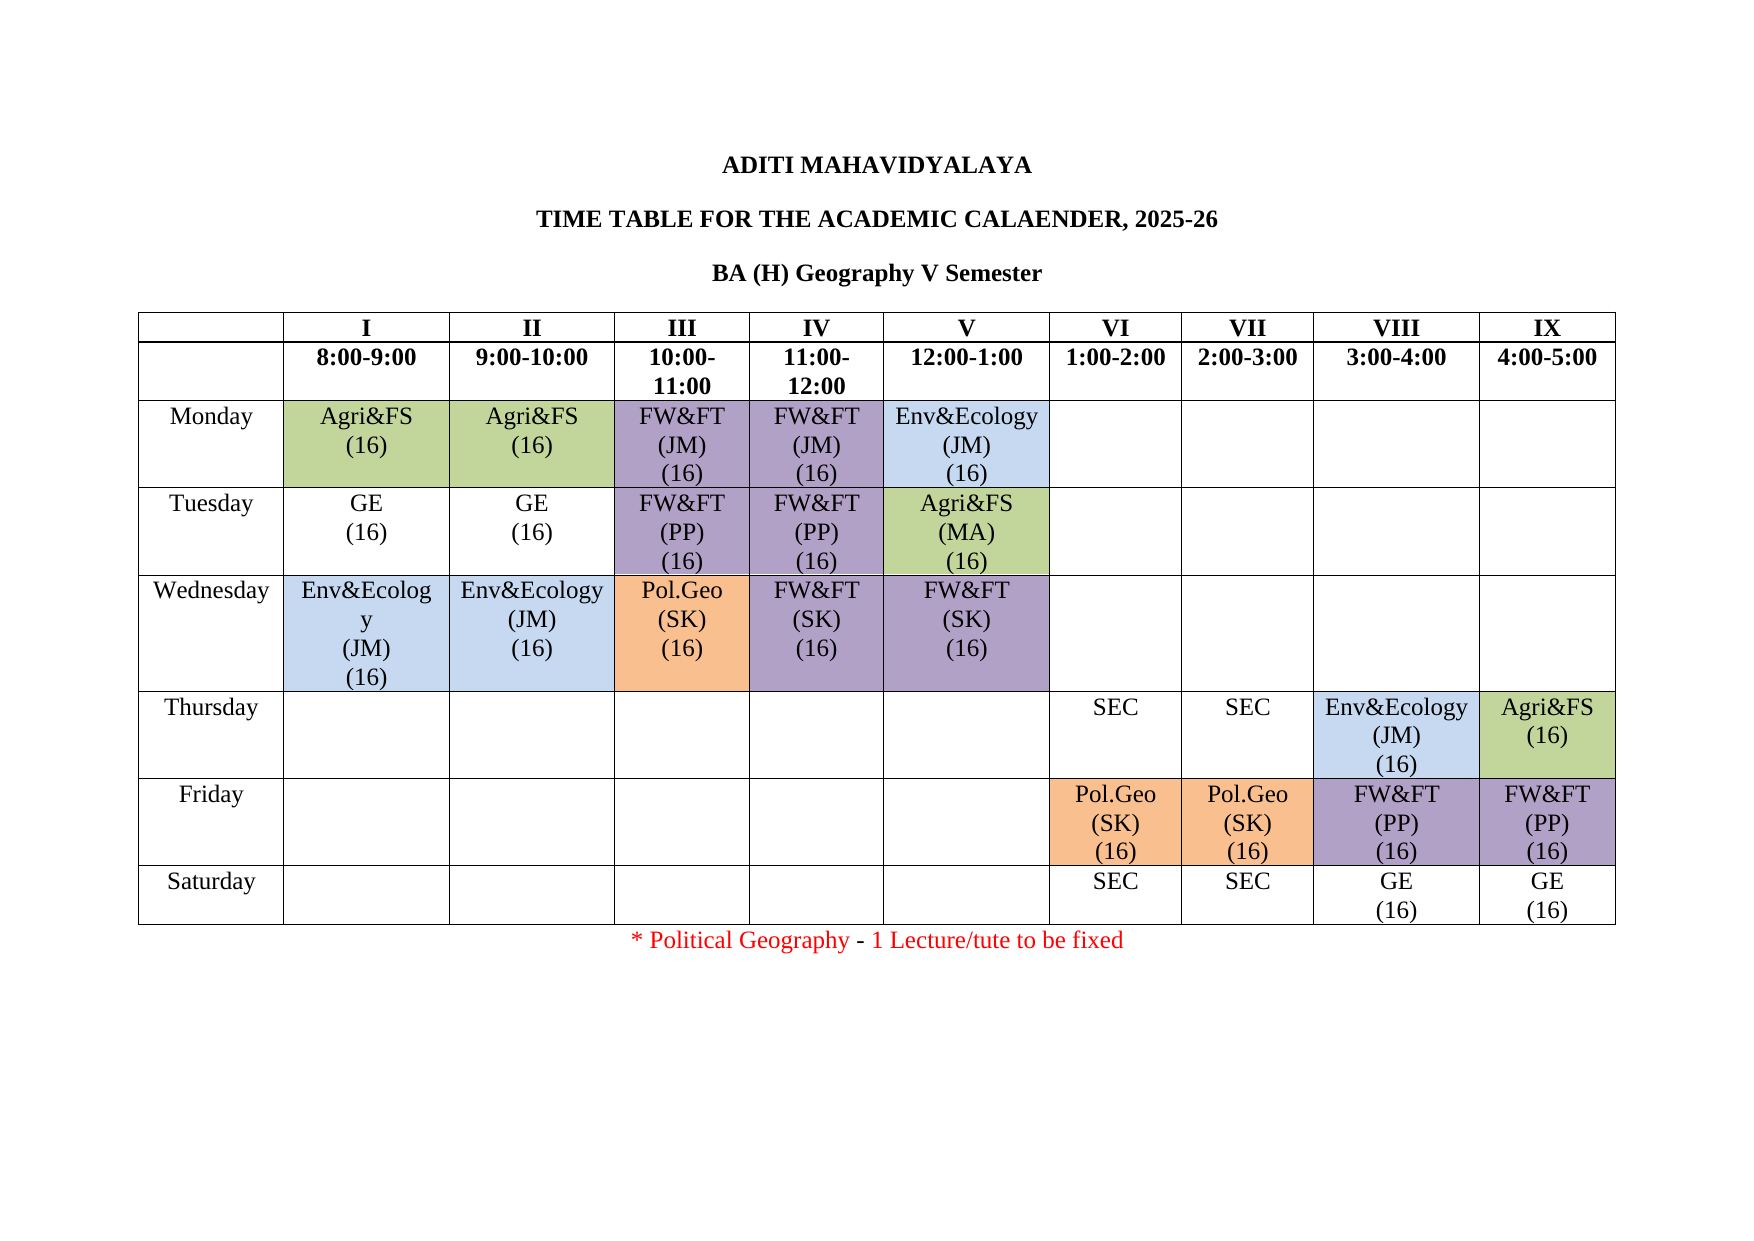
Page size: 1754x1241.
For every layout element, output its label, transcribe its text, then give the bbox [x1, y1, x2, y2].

table_cell [1050, 576, 1181, 691]
table_header [139, 313, 283, 341]
table_cell Agri&FS (16) [284, 401, 449, 487]
table_header I [284, 313, 449, 341]
table_cell [139, 343, 283, 400]
table_cell [750, 779, 883, 865]
table_cell Agri&FS (16) [1480, 692, 1615, 778]
text TIME TABLE FOR THE ACADEMIC CALAENDER, 2025-26 [150, 204, 1604, 233]
table_header III [615, 313, 749, 341]
table_cell [1050, 488, 1181, 574]
text BA (H) Geography V Semester [150, 258, 1604, 286]
table_cell GE (16) [1314, 866, 1479, 924]
table_cell [1480, 576, 1615, 691]
table_cell [450, 866, 614, 924]
table_cell [1314, 488, 1479, 574]
table_cell Agri&FS (MA) (16) [884, 488, 1049, 574]
table_header V [884, 313, 1049, 341]
table_cell Pol.Geo (SK) (16) [1050, 779, 1181, 865]
table_cell [615, 692, 749, 778]
table_cell Tuesday [139, 488, 283, 574]
table_cell [1314, 401, 1479, 487]
table_cell FW&FT (JM) (16) [615, 401, 749, 487]
table_cell FW&FT (PP) (16) [750, 488, 883, 574]
table_cell 1:00-2:00 [1050, 343, 1181, 400]
table_cell Pol.Geo (SK) (16) [615, 576, 749, 691]
table_cell [1314, 576, 1479, 691]
table_cell FW&FT (SK) (16) [884, 576, 1049, 691]
table_cell Wednesday [139, 576, 283, 691]
table_cell [884, 779, 1049, 865]
table_cell [884, 692, 1049, 778]
table_header II [450, 313, 614, 341]
table_cell SEC [1182, 692, 1313, 778]
table_cell 4:00-5:00 [1480, 343, 1615, 400]
table_cell Env&Ecology (JM) (16) [284, 576, 449, 691]
table_cell Saturday [139, 866, 283, 924]
table_cell SEC [1050, 692, 1181, 778]
table_cell Monday [139, 401, 283, 487]
table_cell 9:00-10:00 [450, 343, 614, 400]
table_cell Thursday [139, 692, 283, 778]
table_cell GE (16) [284, 488, 449, 574]
table_header IX [1480, 313, 1615, 341]
table_cell Pol.Geo (SK) (16) [1182, 779, 1313, 865]
table_cell [1480, 401, 1615, 487]
table_cell FW&FT (PP) (16) [1480, 779, 1615, 865]
table_cell FW&FT (PP) (16) [615, 488, 749, 574]
table_header VII [1182, 313, 1313, 341]
table_cell GE (16) [1480, 866, 1615, 924]
table_cell SEC [1182, 866, 1313, 924]
table_cell [615, 866, 749, 924]
table_cell FW&FT (JM) (16) [750, 401, 883, 487]
table_header IV [750, 313, 883, 341]
table_cell 8:00-9:00 [284, 343, 449, 400]
text ADITI MAHAVIDYALAYA [150, 150, 1604, 179]
table_cell [284, 692, 449, 778]
table_cell [284, 866, 449, 924]
table_cell [1182, 401, 1313, 487]
table_cell [750, 692, 883, 778]
table_cell [1050, 401, 1181, 487]
table_cell [450, 692, 614, 778]
table_cell [1182, 576, 1313, 691]
table_cell 11:00-12:00 [750, 343, 883, 400]
table_cell [450, 779, 614, 865]
table_cell 10:00-11:00 [615, 343, 749, 400]
table_cell [884, 866, 1049, 924]
table_cell [615, 779, 749, 865]
table_cell SEC [1050, 866, 1181, 924]
table_cell 3:00-4:00 [1314, 343, 1479, 400]
table_cell FW&FT (PP) (16) [1314, 779, 1479, 865]
table_cell Env&Ecology (JM) (16) [884, 401, 1049, 487]
table_cell Env&Ecology (JM) (16) [450, 576, 614, 691]
table_cell [284, 779, 449, 865]
table_cell [750, 866, 883, 924]
table_cell [1480, 488, 1615, 574]
table_header VI [1050, 313, 1181, 341]
table_cell Env&Ecology (JM) (16) [1314, 692, 1479, 778]
table_cell FW&FT (SK) (16) [750, 576, 883, 691]
text * Political Geography - 1 Lecture/tute to be fixed [150, 925, 1604, 953]
table_cell [1182, 488, 1313, 574]
table_cell GE (16) [450, 488, 614, 574]
table_header VIII [1314, 313, 1479, 341]
table_cell 12:00-1:00 [884, 343, 1049, 400]
table_cell 2:00-3:00 [1182, 343, 1313, 400]
table_cell Agri&FS (16) [450, 401, 614, 487]
table_cell Friday [139, 779, 283, 865]
